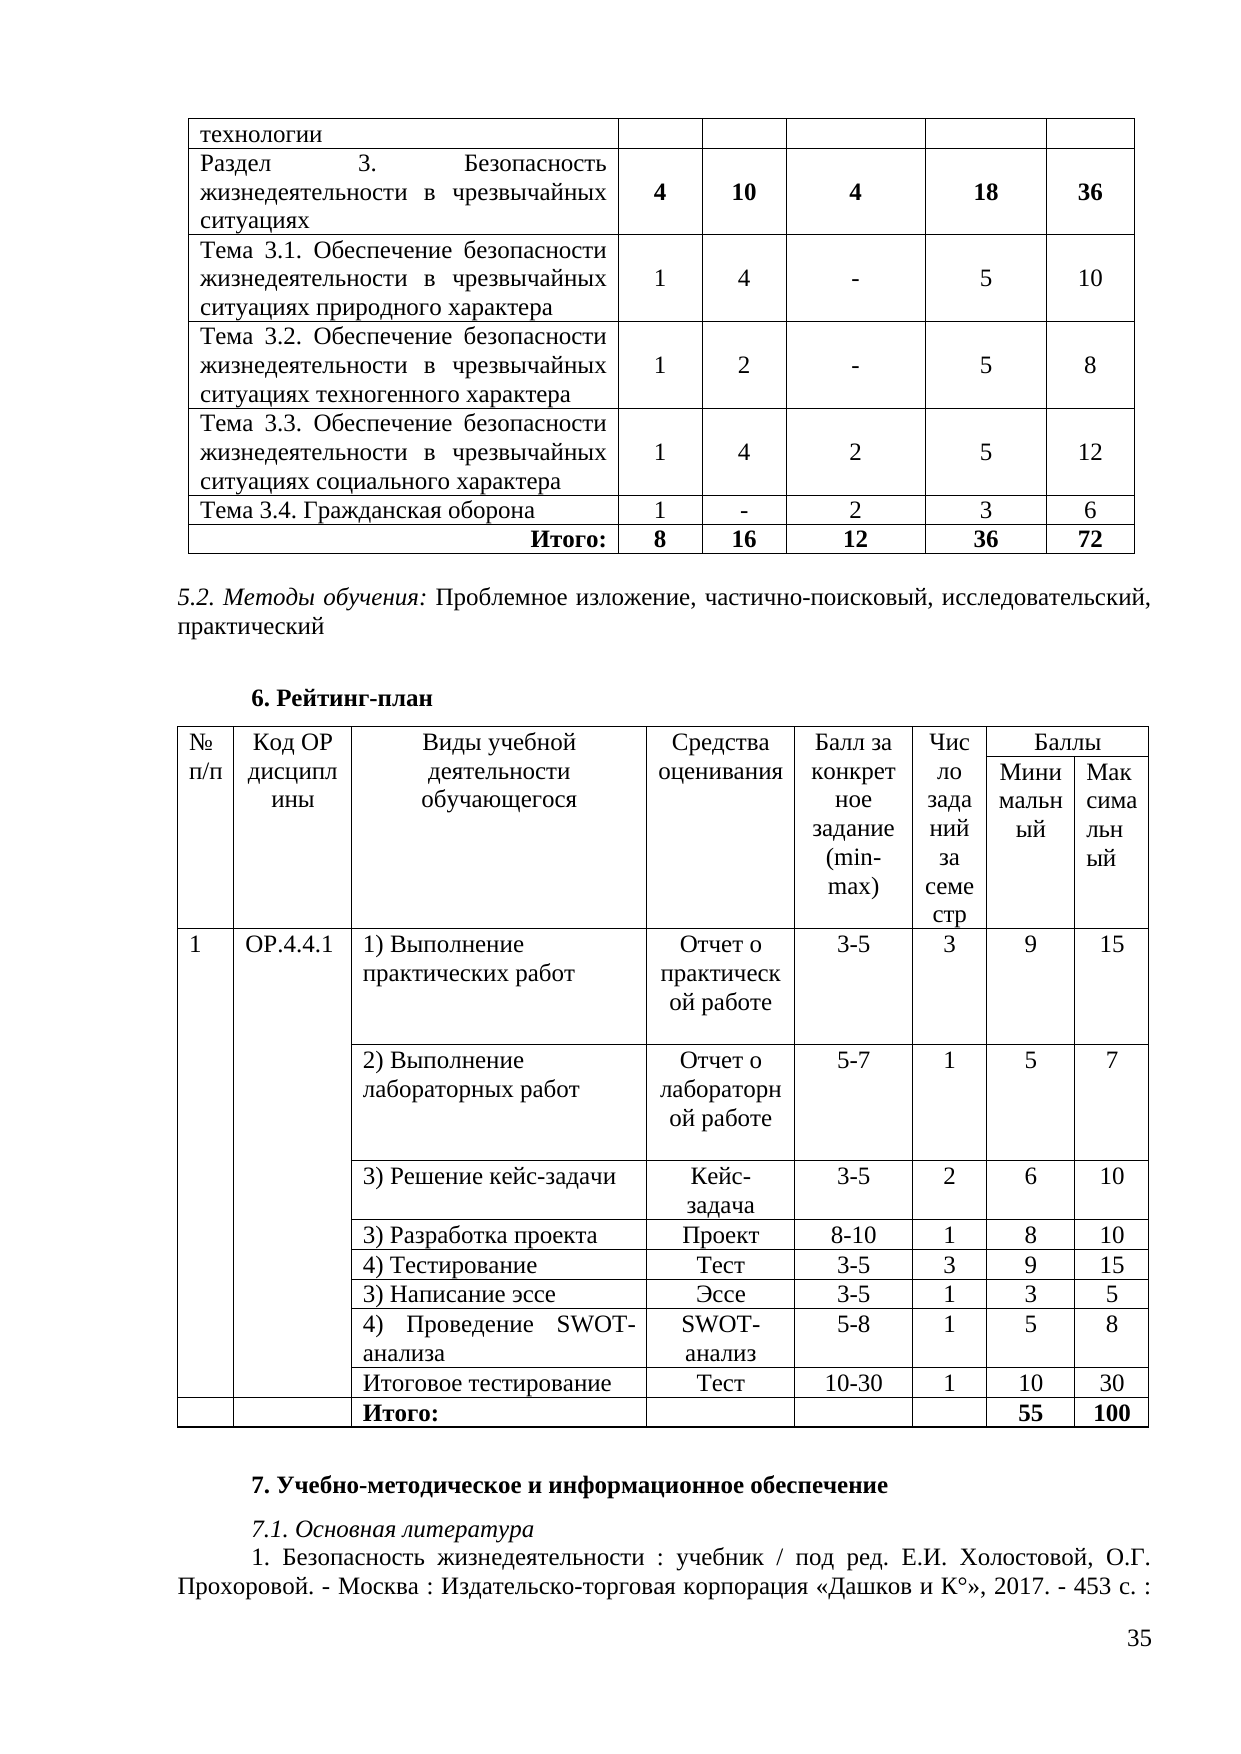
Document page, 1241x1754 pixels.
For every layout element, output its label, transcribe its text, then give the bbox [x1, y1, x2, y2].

table_cell 3) Разработка проекта [352, 1220, 646, 1249]
table_cell 4 [619, 149, 702, 234]
table_cell 8 [1047, 322, 1134, 408]
table_cell 15 [1075, 1250, 1148, 1278]
table_cell 1 [913, 1280, 986, 1308]
table_header Виды учебной деятельности обучающегося [352, 727, 646, 928]
table_cell Минимальный [987, 757, 1074, 928]
table_cell [913, 1398, 986, 1426]
table_cell 3-5 [795, 1161, 912, 1219]
table_cell 3 [913, 929, 986, 1044]
table_cell ОР.4.4.1 [234, 929, 351, 1397]
table_cell 9 [987, 929, 1074, 1044]
table_cell 5 [1075, 1280, 1148, 1308]
table_cell 100 [1075, 1398, 1148, 1426]
table_cell 3) Написание эссе [352, 1280, 646, 1308]
table_cell 5-7 [795, 1045, 912, 1160]
table_cell 5 [926, 119, 1046, 147]
table_cell 8 [1075, 1309, 1148, 1367]
table_header Средства оценивания [647, 727, 794, 928]
table_cell 6 [987, 1161, 1074, 1219]
table_header Баллы [987, 727, 1148, 756]
table_cell 2 [787, 496, 925, 524]
table_cell 7 [1075, 1045, 1148, 1160]
table_cell - [703, 496, 786, 524]
table_cell 3-5 [795, 1250, 912, 1278]
table_cell [178, 1398, 233, 1426]
table_cell 16 [703, 525, 786, 553]
table_cell Тема 3.2. Обеспечение безопасности жизнедеятельности в чрезвычайных ситуациях техногенного характера [189, 322, 618, 408]
table_cell [795, 1398, 912, 1426]
table_cell 4 [703, 235, 786, 321]
table_cell - [787, 235, 925, 321]
table_cell 3 [913, 1250, 986, 1278]
table_cell - [619, 119, 702, 147]
table_cell Кейс-задача [647, 1161, 794, 1219]
table_cell 30 [1075, 1368, 1148, 1397]
table_cell 2 [703, 119, 786, 147]
table_cell [647, 1398, 794, 1426]
table_cell 55 [987, 1398, 1074, 1426]
text 6. Рейтинг-план [177, 683, 1152, 712]
table_cell 2 [703, 322, 786, 408]
table_cell 1 [913, 1368, 986, 1397]
table_cell 15 [1075, 929, 1148, 1044]
table_cell Тема 3.3. Обеспечение безопасности жизнедеятельности в чрезвычайных ситуациях социального характера [189, 409, 618, 494]
table_cell 12 [1047, 409, 1134, 494]
table_cell 3 [926, 496, 1046, 524]
table_cell 36 [1047, 149, 1134, 234]
table_cell Максимальный [1075, 757, 1148, 928]
table_cell 10 [1075, 1220, 1148, 1249]
table_header № п/п [178, 727, 233, 928]
table_cell 18 [926, 149, 1046, 234]
table_cell 8 [987, 1220, 1074, 1249]
table_cell 1 [913, 1220, 986, 1249]
text 7. Учебно-методическое и информационное обеспечение [177, 1471, 1152, 1499]
table_cell 1 [913, 1045, 986, 1160]
table_cell 72 [1047, 525, 1134, 553]
table_cell Отчет о практической работе [647, 929, 794, 1044]
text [177, 1542, 1152, 1600]
table_cell 4 [703, 409, 786, 494]
table_cell Выполнение практических работ [352, 929, 646, 1044]
table_header Балл за конкретное задание (min-max) [795, 727, 912, 928]
table_cell 10 [1075, 1161, 1148, 1219]
table_cell 3-5 [795, 1280, 912, 1308]
text 5.2. Методы обучения: Проблемное изложение, частично-поисковый, исследовательский, практический [177, 582, 1152, 640]
table_cell [234, 1398, 351, 1426]
table_cell 8 [619, 525, 702, 553]
table_cell Раздел 3. Безопасность жизнедеятельности в чрезвычайных ситуациях [189, 149, 618, 234]
table_cell Эссе [647, 1280, 794, 1308]
table_cell 5-8 [795, 1309, 912, 1367]
table_cell 2 [787, 409, 925, 494]
table_header Код ОР дисциплины [234, 727, 351, 928]
table_cell 36 [926, 525, 1046, 553]
table_cell 1 [619, 235, 702, 321]
table_cell Проект [647, 1220, 794, 1249]
table_cell 4 [787, 149, 925, 234]
table_cell 10 [1047, 235, 1134, 321]
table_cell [189, 119, 618, 147]
table_cell 1 [619, 496, 702, 524]
table_cell 12 [787, 525, 925, 553]
table_header Число заданий за семестр [913, 727, 986, 928]
table_cell 10 [987, 1368, 1074, 1397]
table_cell 5 [987, 1045, 1074, 1160]
table_cell Итого: [189, 525, 618, 553]
table_cell 1 [913, 1309, 986, 1367]
table_cell 8-10 [795, 1220, 912, 1249]
table_cell 5 [926, 409, 1046, 494]
table_cell 5 [987, 1309, 1074, 1367]
table_cell 10-30 [795, 1368, 912, 1397]
table_cell 4) Проведение SWOT-анализа [352, 1309, 646, 1367]
table_cell Итого: [352, 1398, 646, 1426]
table_cell 5 [926, 235, 1046, 321]
table_cell Выполнение лабораторных работ [352, 1045, 646, 1160]
table_cell 9 [1047, 119, 1134, 147]
table_cell Тест [647, 1250, 794, 1278]
table_cell 2 [787, 119, 925, 147]
table_cell 5 [926, 322, 1046, 408]
table_cell SWOT-анализ [647, 1309, 794, 1367]
table_cell Решение кейс-задачи [352, 1161, 646, 1219]
table_cell 1 [619, 409, 702, 494]
table_cell 3 [987, 1280, 1074, 1308]
table_cell Тема 3.1. Обеспечение безопасности жизнедеятельности в чрезвычайных ситуациях природного характера [189, 235, 618, 321]
table_cell Тема 3.4. Гражданская оборона [189, 496, 618, 524]
table_cell 10 [703, 149, 786, 234]
table_cell Итоговое тестирование [352, 1368, 646, 1397]
table_cell Отчет о лабораторной работе [647, 1045, 794, 1160]
table_cell 9 [987, 1250, 1074, 1278]
table_cell - [787, 322, 925, 408]
text 7.1. Основная литература [177, 1514, 1152, 1542]
table_cell Тест [647, 1368, 794, 1397]
table_cell 4) Тестирование [352, 1250, 646, 1278]
table_cell 2 [913, 1161, 986, 1219]
table_cell 1 [619, 322, 702, 408]
table_cell 3-5 [795, 929, 912, 1044]
table_cell 1 [178, 929, 233, 1397]
table_cell 6 [1047, 496, 1134, 524]
